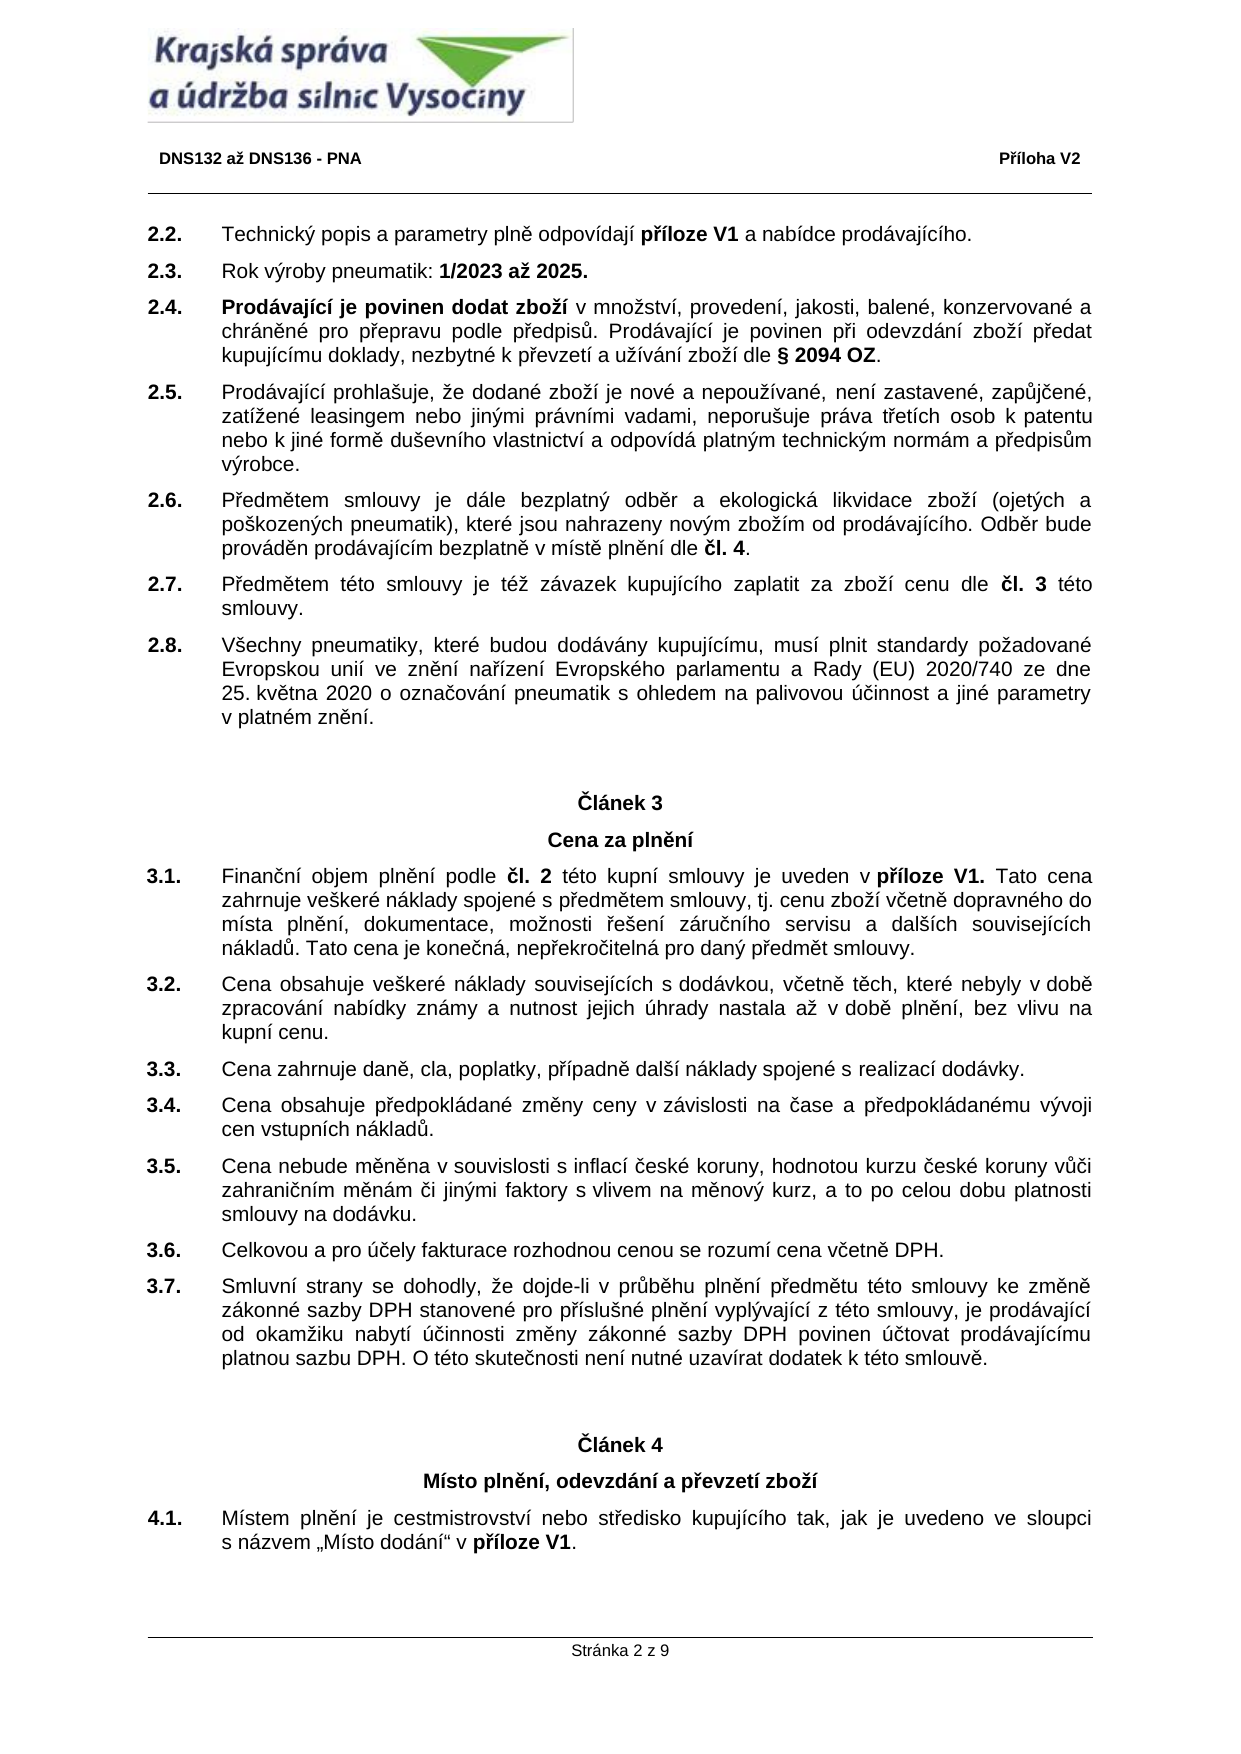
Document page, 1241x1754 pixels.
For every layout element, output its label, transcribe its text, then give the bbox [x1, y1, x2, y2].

list Technický popis a parametry plně odpovídají příloze V1 a nabídce prodávajícího. [147, 222, 1093, 246]
list Cena obsahuje předpokládané změny ceny v závislosti na čase a předpokládanému vývoji cen vstupních nákladů. [146, 1093, 1093, 1141]
text Místo plnění, odevzdání a převzetí zboží [148, 1469, 1093, 1493]
list Rok výroby pneumatik: 1/2023 až 2025. [147, 259, 1093, 283]
list Místem plnění je cestmistrovství nebo středisko kupujícího tak, jak je uvedeno ve sloupci s názvem „Místo dodání“ v příloze V1. [148, 1506, 1093, 1553]
list Všechny pneumatiky, které budou dodávány kupujícímu, musí plnit standardy požadované Evropskou unií ve znění nařízení Evropského parlamentu a Rady (EU) 2020/740 ze dne 25. května 2020 o označování pneumatik s ohledem na palivovou účinnost a jiné parametry v platném znění. [148, 633, 1093, 728]
list Předmětem této smlouvy je též závazek kupujícího zaplatit za zboží cenu dle čl. 3 této smlouvy. [148, 572, 1093, 620]
text Článek 4 [148, 1433, 1093, 1457]
list Prodávající prohlašuje, že dodané zboží je nové a nepoužívané, není zastavené, zapůjčené, zatížené leasingem nebo jinými právními vadami, neporušuje práva třetích osob k patentu nebo k jiné formě duševního vlastnictví a odpovídá platným technickým normám a předpisům výrobce. [148, 379, 1093, 475]
list Předmětem smlouvy je dále bezplatný odběr a ekologická likvidace zboží (ojetých a poškozených pneumatik), které jsou nahrazeny novým zbožím od prodávajícího. Odběr bude prováděn prodávajícím bezplatně v místě plnění dle čl. 4. [148, 488, 1093, 560]
list Cena zahrnuje daně, cla, poplatky, případně další náklady spojené s realizací dodávky. [146, 1057, 1093, 1081]
list Finanční objem plnění podle čl. 2 této kupní smlouvy je uveden v příloze V1. Tato cena zahrnuje veškeré náklady spojené s předmětem smlouvy, tj. cenu zboží včetně dopravného do místa plnění, dokumentace, možnosti řešení záručního servisu a dalších souvisejících nákladů. Tato cena je konečná, nepřekročitelná pro daný předmět smlouvy. [146, 864, 1093, 960]
list Prodávající je povinen dodat zboží v množství, provedení, jakosti, balené, konzervované a chráněné pro přepravu podle předpisů. Prodávající je povinen při odevzdání zboží předat kupujícímu doklady, nezbytné k převzetí a užívání zboží dle § 2094 OZ. [148, 295, 1093, 367]
list Smluvní strany se dohodly, že dojde-li v průběhu plnění předmětu této smlouvy ke změně zákonné sazby DPH stanovené pro příslušné plnění vyplývající z této smlouvy, je prodávající od okamžiku nabytí účinnosti změny zákonné sazby DPH povinen účtovat prodávajícímu platnou sazbu DPH. O této skutečnosti není nutné uzavírat dodatek k této smlouvě. [146, 1274, 1093, 1370]
text Článek 3 [148, 791, 1093, 815]
list Cena obsahuje veškeré náklady souvisejících s dodávkou, včetně těch, které nebyly v době zpracování nabídky známy a nutnost jejich úhrady nastala až v době plnění, bez vlivu na kupní cenu. [146, 972, 1093, 1044]
picture [147, 28, 574, 124]
text Cena za plnění [148, 827, 1093, 851]
list Celkovou a pro účely fakturace rozhodnou cenou se rozumí cena včetně DPH. [146, 1238, 1093, 1262]
list Cena nebude měněna v souvislosti s inflací české koruny, hodnotou kurzu české koruny vůči zahraničním měnám či jinými faktory s vlivem na měnový kurz, a to po celou dobu platnosti smlouvy na dodávku. [146, 1153, 1093, 1225]
